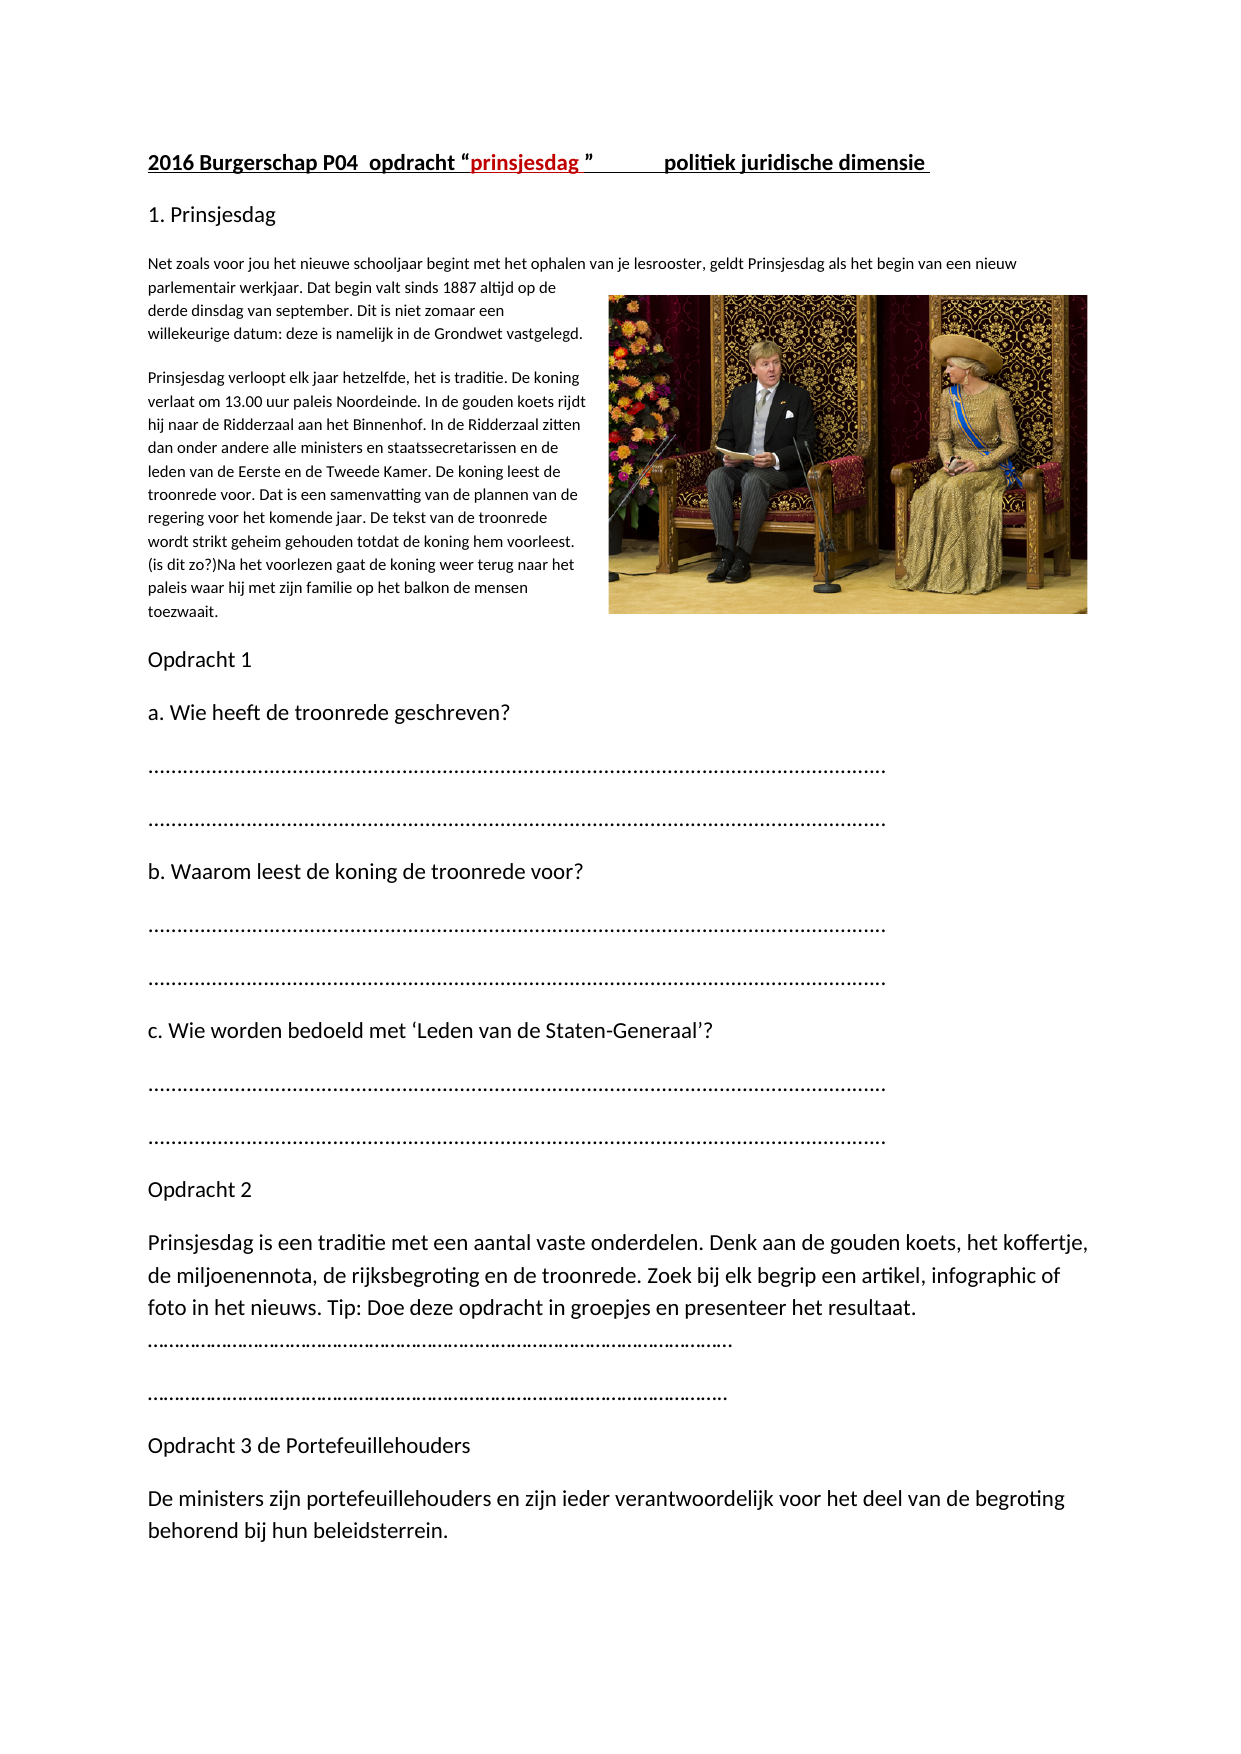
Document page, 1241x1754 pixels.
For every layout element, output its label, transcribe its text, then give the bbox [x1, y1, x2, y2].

text Net zoals voor jou het nieuwe schooljaar begint met het ophalen van je lesrooster, geldt Prinsjesdag als het begin van een nieuw parlementair werkjaar. Dat begin valt sinds 1887 altijd op de derde dinsdag van september. Dit is niet zomaar een willekeurige datum: deze is namelijk in de Grondwet vastgelegd. [148, 254, 1093, 344]
text Prinsjesdag verloopt elk jaar hetzelfde, het is traditie. De koning verlaat om 13.00 uur paleis Noordeinde. In de gouden koets rijdt hij naar de Ridderzaal aan het Binnenhof. In de Ridderzaal zitten dan onder andere alle ministers en staatssecretarissen en de leden van de Eerste en de Tweede Kamer. De koning leest de troonrede voor. Dat is een samenvatting van de plannen van de regering voor het komende jaar. De tekst van de troonrede wordt strikt geheim gehouden totdat de koning hem voorleest. (is dit zo?)Na het voorlezen gaat de koning weer terug naar het paleis waar hij met zijn familie op het balkon de mensen toezwaait. [148, 368, 1093, 621]
picture [608, 295, 1088, 614]
text b. Waarom leest de koning de troonrede voor? [148, 857, 1093, 885]
text ................................................................................................................................ [148, 1069, 1093, 1097]
text Opdracht 2 [148, 1176, 1093, 1203]
text ................................................................................................................................ [148, 804, 1093, 832]
text c. Wie worden bedoeld met ‘Leden van de Staten-Generaal’? [148, 1016, 1093, 1044]
text Opdracht 1 [148, 645, 1093, 673]
text Opdracht 3 de Portefeuillehouders [148, 1431, 1093, 1459]
text Prinsjesdag is een traditie met een aantal vaste onderdelen. Denk aan de gouden koets, het koffertje, de miljoenennota, de rijksbegroting en de troonrede. Zoek bij elk begrip een artikel, infographic of foto in het nieuws. Tip: Doe deze opdracht in groepjes en presenteer het resultaat. ………………………………………………………………………………………………… [148, 1228, 1093, 1353]
text ................................................................................................................................ [148, 963, 1093, 991]
text De ministers zijn portefeuillehouders en zijn ieder verantwoordelijk voor het deel van de begroting behorend bij hun beleidsterrein. [148, 1484, 1093, 1577]
text ................................................................................................................................ [148, 910, 1093, 938]
text 2016 Burgerschap P04 opdracht “prinsjesdag ” politiek juridische dimensie [148, 148, 1093, 176]
text ……………………………………………………………………………………………….. [148, 1378, 1093, 1406]
text a. Wie heeft de troonrede geschreven? [148, 698, 1093, 726]
text ................................................................................................................................ [148, 751, 1093, 779]
text ................................................................................................................................ [148, 1122, 1093, 1151]
text 1. Prinsjesdag [148, 201, 1093, 229]
